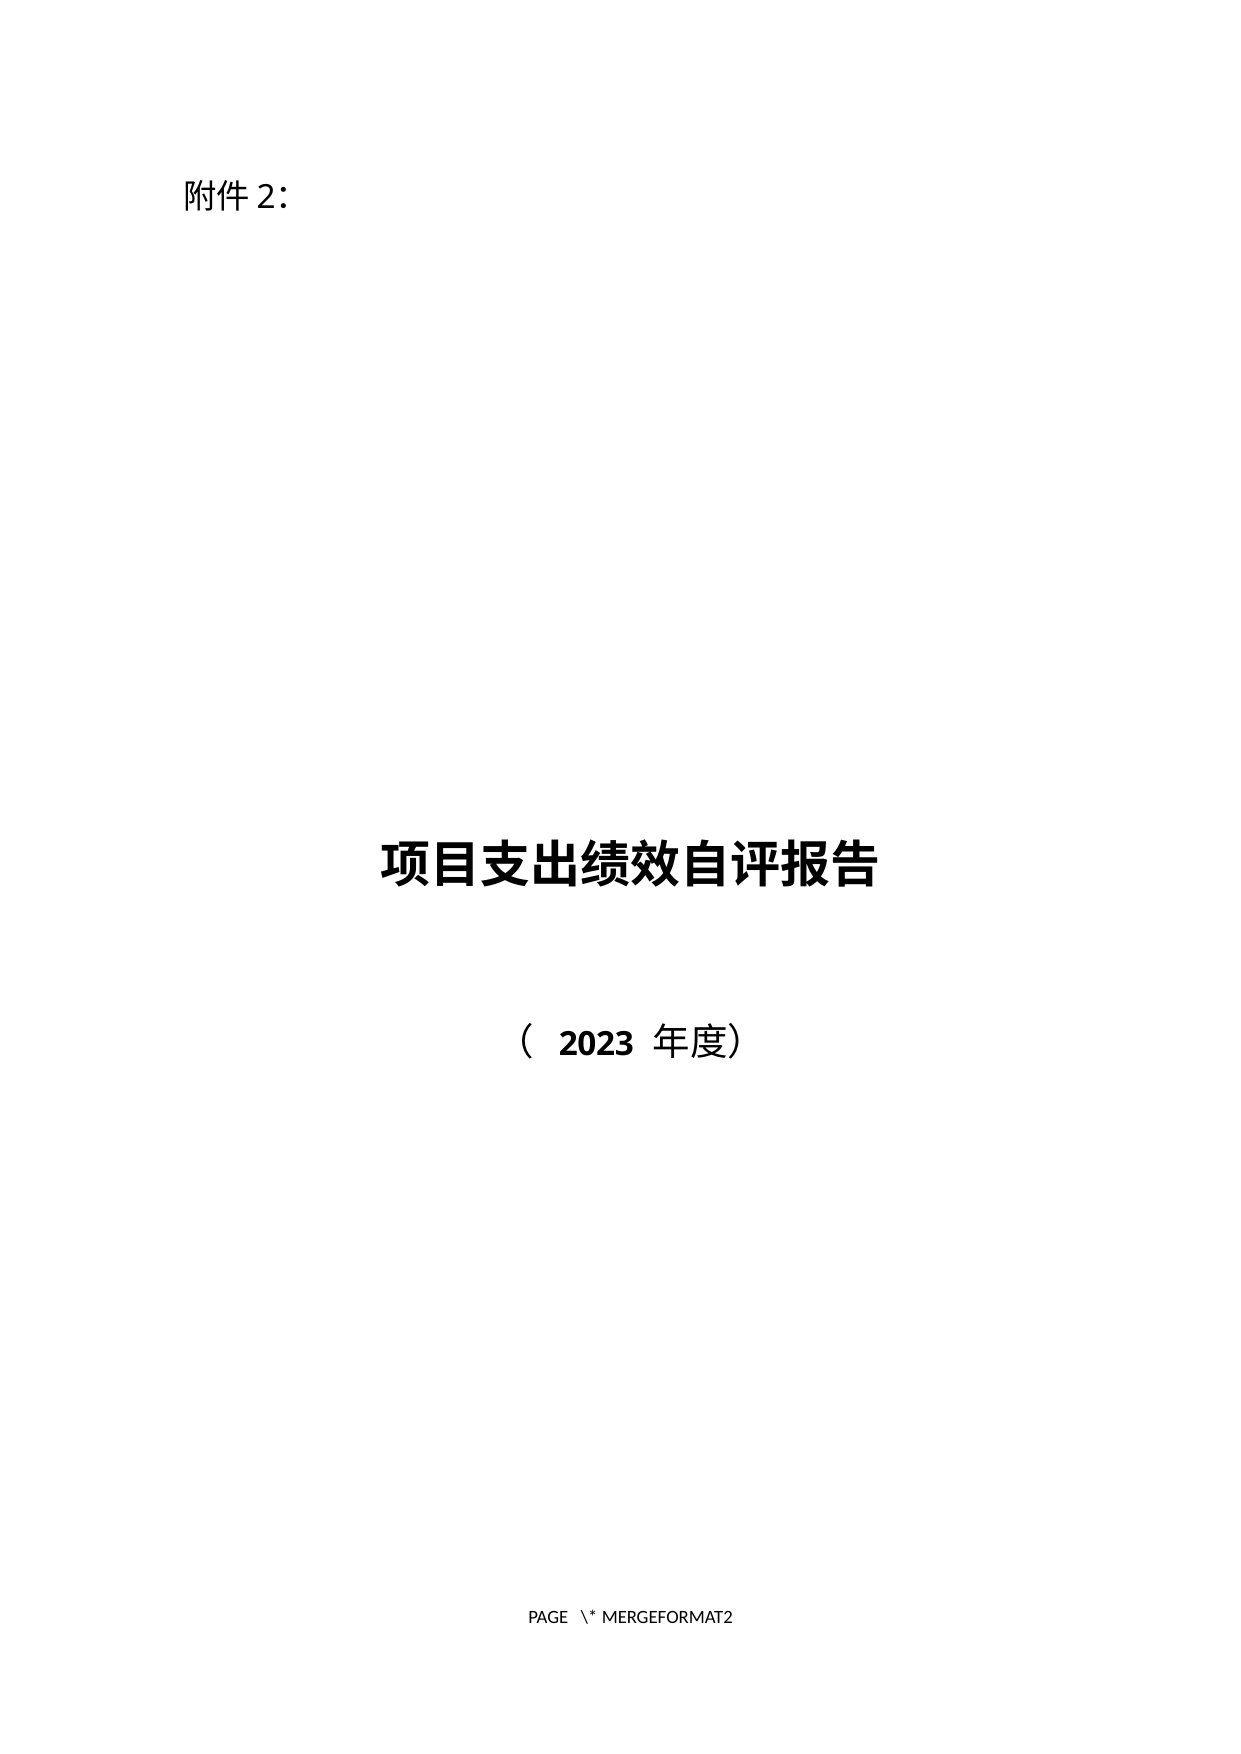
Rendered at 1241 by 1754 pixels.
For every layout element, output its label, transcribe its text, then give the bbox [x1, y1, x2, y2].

text 项目支出绩效自评报告 [183, 812, 1078, 909]
text （ 2023 年度） [183, 1007, 1078, 1072]
text 附件2： [183, 162, 1078, 227]
